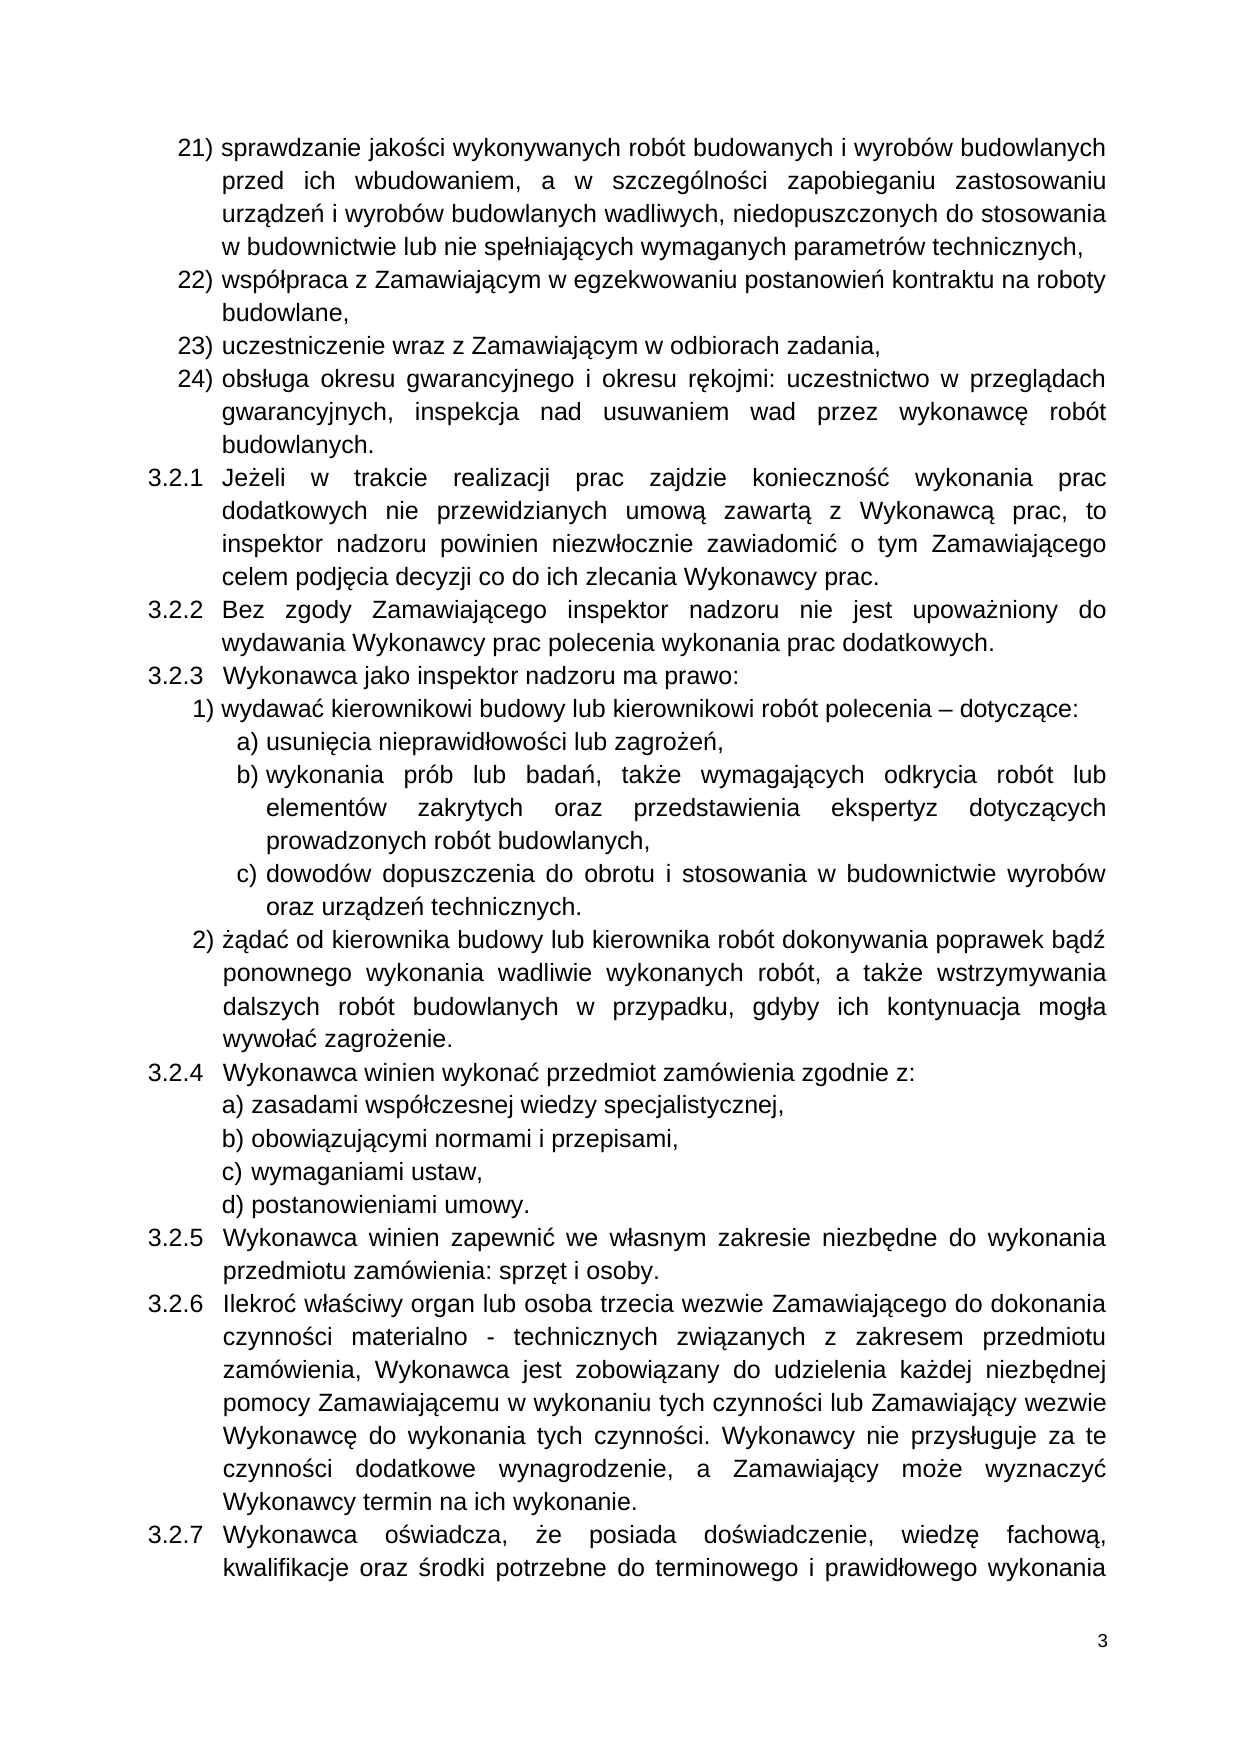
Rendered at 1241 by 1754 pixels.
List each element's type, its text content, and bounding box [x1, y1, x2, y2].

list 22) współpraca z Zamawiającym w egzekwowaniu postanowień kontraktu na roboty budowlane, [177, 265, 1107, 327]
list Wykonawca jako inspektor nadzoru ma prawo: [148, 661, 1107, 690]
list 3.2.2 Bez zgody Zamawiającego inspektor nadzoru nie jest upoważniony do wydawania Wykonawcy prac polecenia wykonania prac dodatkowych. [148, 595, 1107, 657]
list obowiązującymi normami i przepisami, [222, 1123, 1107, 1152]
list b) wykonania prób lub badań, także wymagających odkrycia robót lub elementów zakrytych oraz przedstawienia ekspertyz dotyczących prowadzonych robót budowlanych, [236, 760, 1107, 855]
list postanowieniami umowy. [222, 1189, 1107, 1218]
list 3.2.1 Jeżeli w trakcie realizacji prac zajdzie konieczność wykonania prac dodatkowych nie przewidzianych umową zawartą z Wykonawcą prac, to inspektor nadzoru powinien niezwłocznie zawiadomić o tym Zamawiającego celem podjęcia decyzji co do ich zlecania Wykonawcy prac. [148, 463, 1107, 591]
list c) dowodów dopuszczenia do obrotu i stosowania w budownictwie wyrobów oraz urządzeń technicznych. [236, 859, 1107, 921]
list wymaganiami ustaw, [222, 1157, 1107, 1185]
list 24) obsługa okresu gwarancyjnego i okresu rękojmi: uczestnictwo w przeglądach gwarancyjnych, inspekcja nad usuwaniem wad przez wykonawcę robót budowlanych. [177, 364, 1107, 459]
list Wykonawca winien wykonać przedmiot zamówienia zgodnie z: [148, 1057, 1107, 1086]
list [148, 1520, 1107, 1582]
list 2) żądać od kierownika budowy lub kierownika robót dokonywania poprawek bądź ponownego wykonania wadliwie wykonanych robót, a także wstrzymywania dalszych robót budowlanych w przypadku, gdyby ich kontynuacja mogła wywołać zagrożenie. [192, 925, 1107, 1053]
list zasadami współczesnej wiedzy specjalistycznej, [222, 1091, 1107, 1119]
list Ilekroć właściwy organ lub osoba trzecia wezwie Zamawiającego do dokonania czynności materialno - technicznych związanych z zakresem przedmiotu zamówienia, Wykonawca jest zobowiązany do udzielenia każdej niezbędnej pomocy Zamawiającemu w wykonaniu tych czynności lub Zamawiający wezwie Wykonawcę do wykonania tych czynności. Wykonawcy nie przysługuje za te czynności dodatkowe wynagrodzenie, a Zamawiający może wyznaczyć Wykonawcy termin na ich wykonanie. [148, 1289, 1107, 1516]
list Wykonawca winien zapewnić we własnym zakresie niezbędne do wykonania przedmiotu zamówienia: sprzęt i osoby. [148, 1223, 1107, 1284]
list a) usunięcia nieprawidłowości lub zagrożeń, [236, 727, 1107, 756]
list 23) uczestniczenie wraz z Zamawiającym w odbiorach zadania, [177, 331, 1107, 360]
list 1) wydawać kierownikowi budowy lub kierownikowi robót polecenia – dotyczące: [192, 694, 1107, 723]
list 21) sprawdzanie jakości wykonywanych robót budowanych i wyrobów budowlanych przed ich wbudowaniem, a w szczególności zapobieganiu zastosowaniu urządzeń i wyrobów budowlanych wadliwych, niedopuszczonych do stosowania w budownictwie lub nie spełniających wymaganych parametrów technicznych, [177, 133, 1107, 261]
